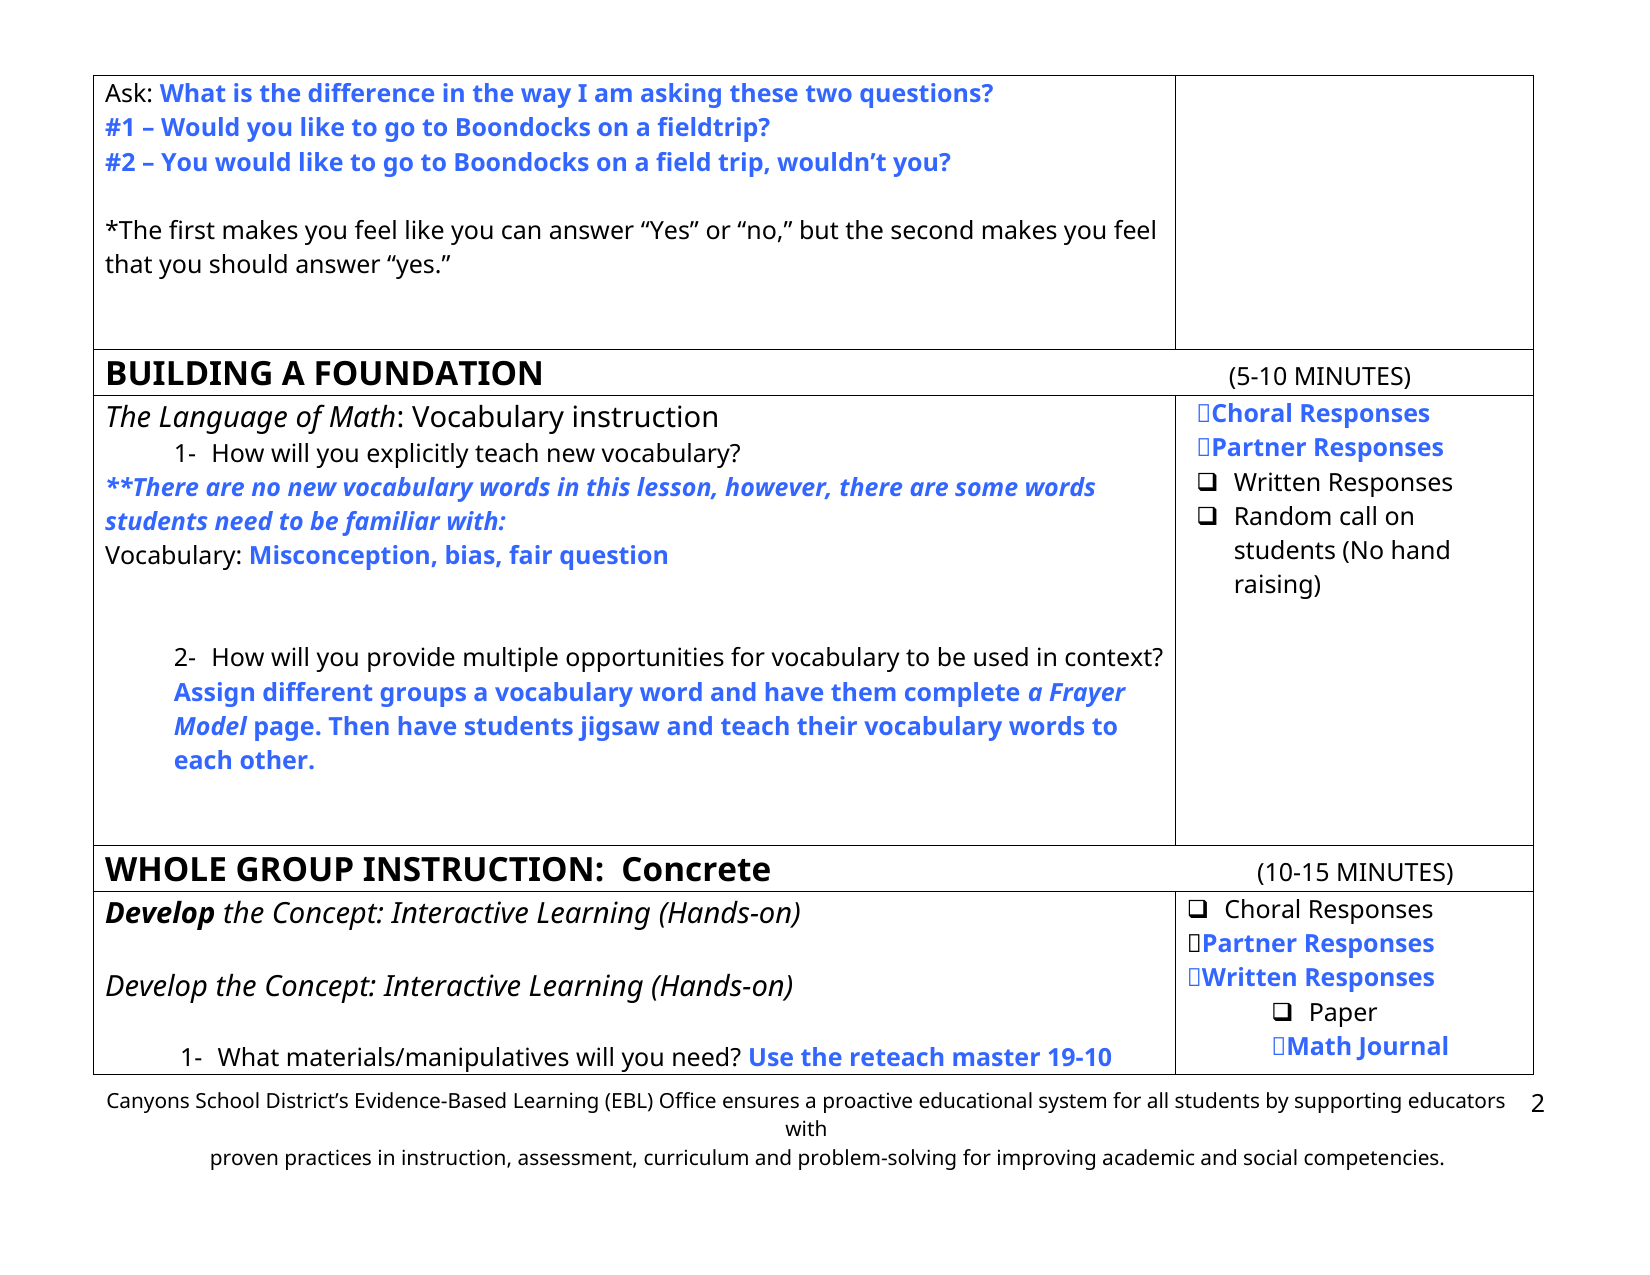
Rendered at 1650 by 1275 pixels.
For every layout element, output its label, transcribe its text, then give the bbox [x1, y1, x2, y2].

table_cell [1176, 76, 1533, 348]
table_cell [94, 76, 1175, 348]
table_cell The Language of Math: Vocabulary instruction How will you explicitly teach new vocabulary? **There are no new vocabulary words in this lesson, however, there are some words students need to be familiar with: Vocabulary: Misconception, bias, fair question How will you provide multiple opportunities for vocabulary to be used in context? Assign different groups a vocabulary word and have them complete a Frayer Model page. Then have students jigsaw and teach their vocabulary words to each other. [94, 396, 1175, 844]
table_cell Choral Responses Partner Responses Written Responses Random call on students (No hand raising) [1176, 396, 1533, 844]
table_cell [1176, 892, 1533, 1073]
table_cell BUILDING A FOUNDATION (5-10 MINUTES) [94, 350, 1533, 395]
table_cell WHOLE GROUP INSTRUCTION: Concrete (10-15 MINUTES) [94, 846, 1533, 891]
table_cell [94, 892, 1175, 1073]
